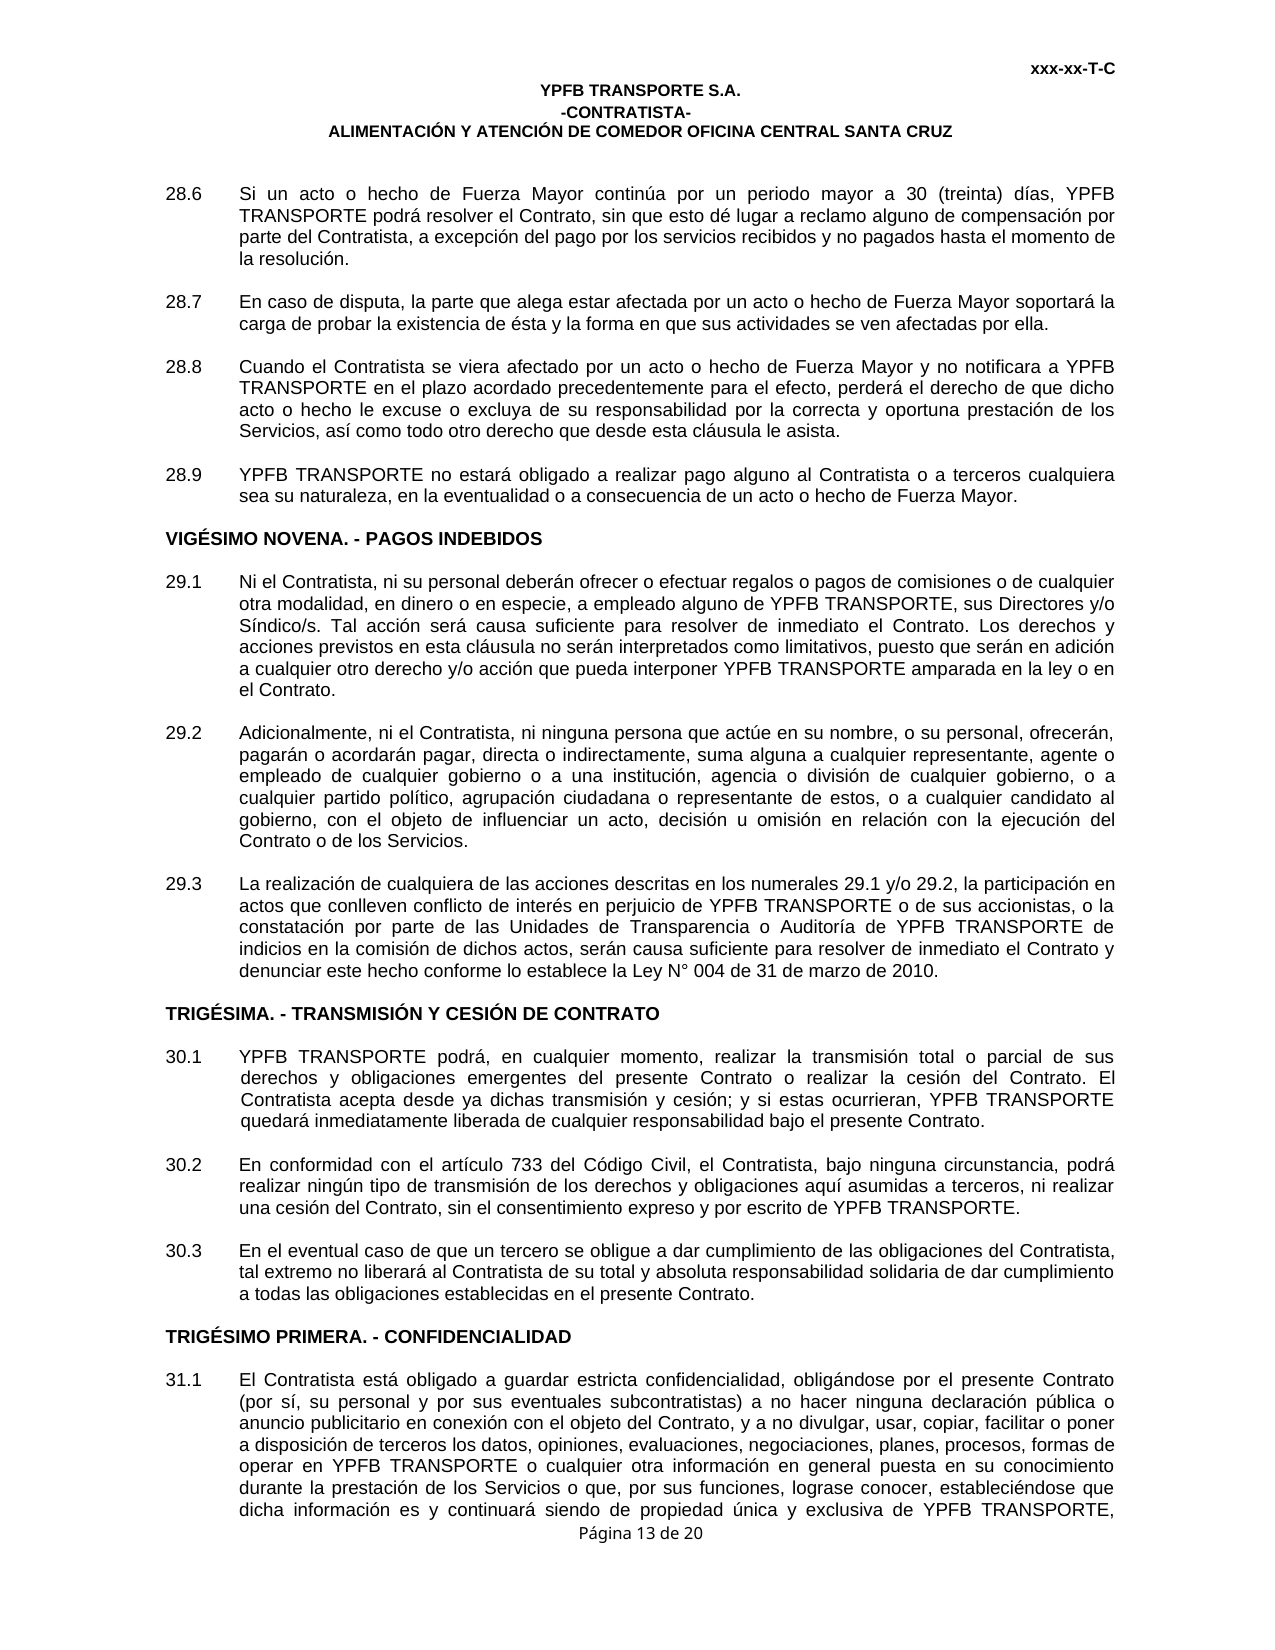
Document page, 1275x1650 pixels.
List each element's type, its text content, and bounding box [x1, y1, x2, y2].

subtitle 29.1 Ni el Contratista, ni su personal deberán ofrecer o efectuar regalos o pagos de comisiones o de cualquier otra modalidad, en dinero o en especie, a empleado alguno de YPFB TRANSPORTE, sus Directores y/o Síndico/s. Tal acción será causa suficiente para resolver de inmediato el Contrato. Los derechos y acciones previstos en esta cláusula no serán interpretados como limitativos, puesto que serán en adición a cualquier otro derecho y/o acción que pueda interponer YPFB TRANSPORTE amparada en la ley o en el Contrato. [165, 571, 1116, 701]
text TRIGÉSIMA. - TRANSMISIÓN Y Cesión DE CONTRATO [165, 1002, 1116, 1024]
text 30.1 YPFB TRANSPORTE podrá, en cualquier momento, realizar la transmisión total o parcial de sus derechos y obligaciones emergentes del presente Contrato o realizar la cesión del Contrato. El Contratista acepta desde ya dichas transmisión y cesión; y si estas ocurrieran, YPFB TRANSPORTE quedará inmediatamente liberada de cualquier responsabilidad bajo el presente Contrato. [165, 1046, 1116, 1132]
text TRIGÉSIMO PRIMERA. - Confidencialidad [165, 1326, 1116, 1347]
subtitle 29.3 La realización de cualquiera de las acciones descritas en los numerales 29.1 y/o 29.2, la participación en actos que conlleven conflicto de interés en perjuicio de YPFB TRANSPORTE o de sus accionistas, o la constatación por parte de las Unidades de Transparencia o Auditoría de YPFB TRANSPORTE de indicios en la comisión de dichos actos, serán causa suficiente para resolver de inmediato el Contrato y denunciar este hecho conforme lo establece la Ley N° 004 de 31 de marzo de 2010. [165, 873, 1116, 981]
text 28.8 Cuando el Contratista se viera afectado por un acto o hecho de Fuerza Mayor y no notificara a YPFB TRANSPORTE en el plazo acordado precedentemente para el efecto, perderá el derecho de que dicho acto o hecho le excuse o excluya de su responsabilidad por la correcta y oportuna prestación de los Servicios, así como todo otro derecho que desde esta cláusula le asista. [165, 356, 1116, 442]
subtitle 29.2 Adicionalmente, ni el Contratista, ni ninguna persona que actúe en su nombre, o su personal, ofrecerán, pagarán o acordarán pagar, directa o indirectamente, suma alguna a cualquier representante, agente o empleado de cualquier gobierno o a una institución, agencia o división de cualquier gobierno, o a cualquier partido político, agrupación ciudadana o representante de estos, o a cualquier candidato al gobierno, con el objeto de influenciar un acto, decisión u omisión en relación con la ejecución del Contrato o de los Servicios. [165, 722, 1116, 852]
text 30.2 En conformidad con el artículo 733 del Código Civil, el Contratista, bajo ninguna circunstancia, podrá realizar ningún tipo de transmisión de los derechos y obligaciones aquí asumidas a terceros, ni realizar una cesión del Contrato, sin el consentimiento expreso y por escrito de YPFB TRANSPORTE. [165, 1153, 1116, 1218]
text 28.6 Si un acto o hecho de Fuerza Mayor continúa por un periodo mayor a 30 (treinta) días, YPFB TRANSPORTE podrá resolver el Contrato, sin que esto dé lugar a reclamo alguno de compensación por parte del Contratista, a excepción del pago por los servicios recibidos y no pagados hasta el momento de la resolución. [165, 183, 1116, 269]
subtitle VIGÉSIMO NOVENA. - Pagos Indebidos [165, 528, 1116, 550]
text 30.3 En el eventual caso de que un tercero se obligue a dar cumplimiento de las obligaciones del Contratista, tal extremo no liberará al Contratista de su total y absoluta responsabilidad solidaria de dar cumplimiento a todas las obligaciones establecidas en el presente Contrato. [165, 1240, 1116, 1304]
text 28.7 En caso de disputa, la parte que alega estar afectada por un acto o hecho de Fuerza Mayor soportará la carga de probar la existencia de ésta y la forma en que sus actividades se ven afectadas por ella. [165, 291, 1116, 334]
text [165, 1369, 1116, 1520]
text 28.9 YPFB TRANSPORTE no estará obligado a realizar pago alguno al Contratista o a terceros cualquiera sea su naturaleza, en la eventualidad o a consecuencia de un acto o hecho de Fuerza Mayor. [165, 463, 1116, 507]
